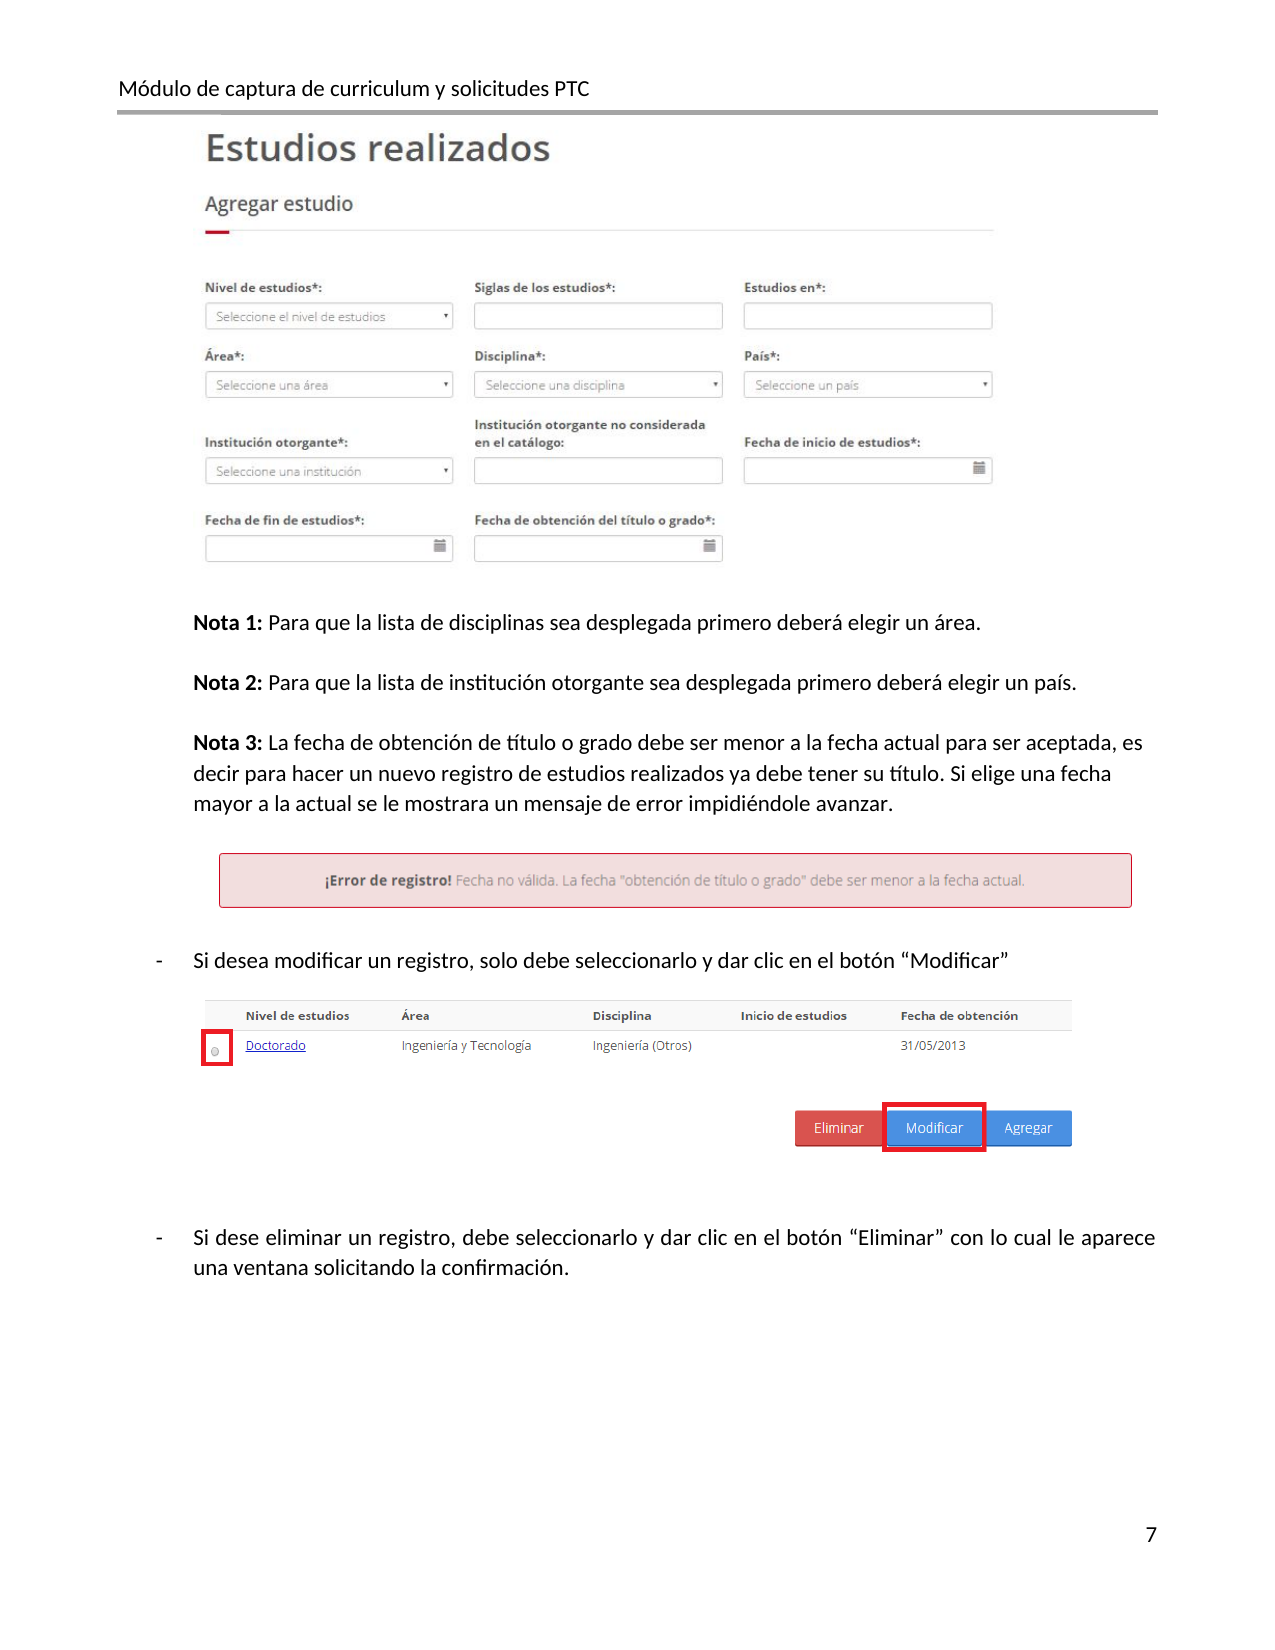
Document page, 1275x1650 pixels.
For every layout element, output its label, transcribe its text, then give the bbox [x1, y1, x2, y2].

list Nota 2: Para que la lista de institución otorgante sea desplegada primero deberá elegir un país. [193, 668, 1157, 696]
picture [193, 992, 1083, 1158]
picture [193, 130, 1003, 576]
list Si dese eliminar un registro, debe seleccionarlo y dar clic en el botón “Eliminar” con lo cual le aparece una ventana solicitando la confirmación. [156, 1223, 1157, 1281]
picture [212, 849, 1138, 914]
list Nota 3: La fecha de obtención de título o grado debe ser menor a la fecha actual para ser aceptada, es decir para hacer un nuevo registro de estudios realizados ya debe tener su título. Si elige una fecha mayor a la actual se le mostrara un mensaje de error impidiéndole avanzar. [193, 728, 1157, 817]
list Si desea modificar un registro, solo debe seleccionarlo y dar clic en el botón “Modificar” [156, 946, 1157, 974]
list Nota 1: Para que la lista de disciplinas sea desplegada primero deberá elegir un área. [193, 608, 1157, 636]
